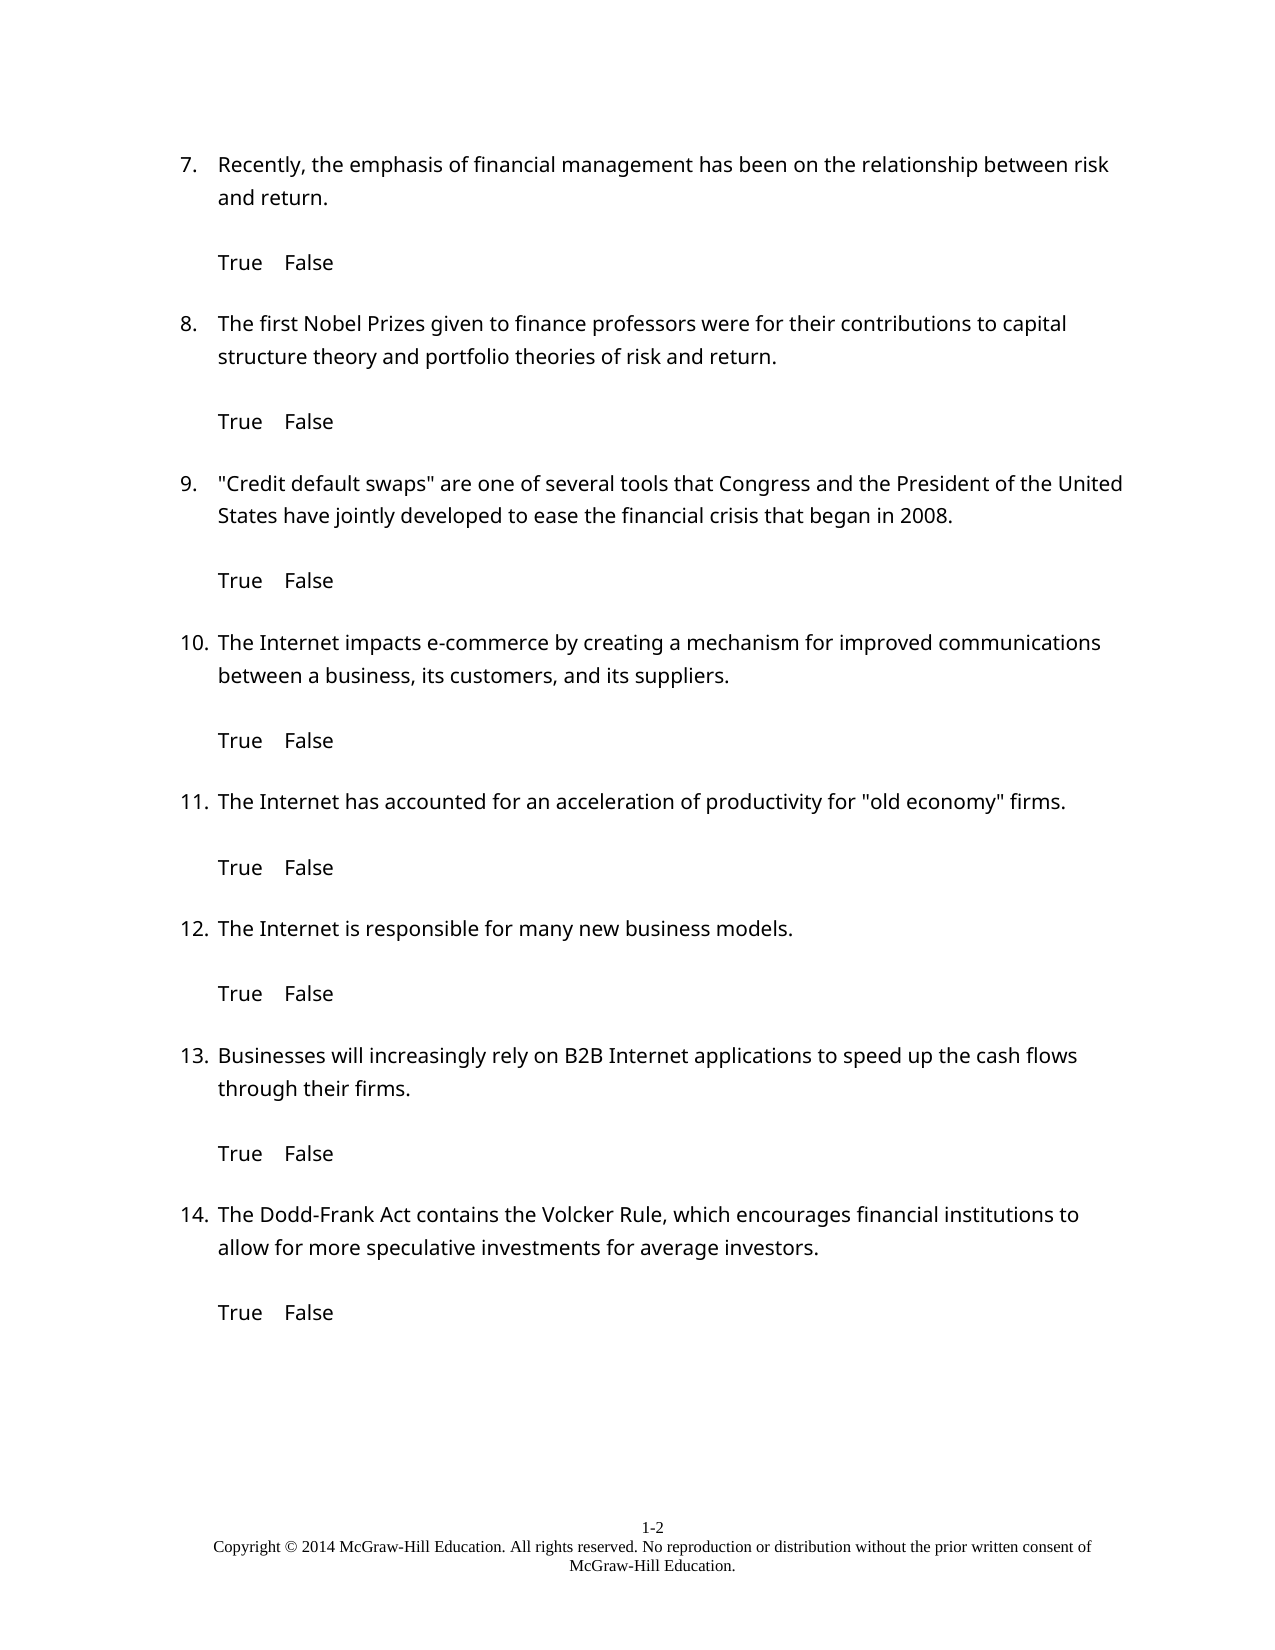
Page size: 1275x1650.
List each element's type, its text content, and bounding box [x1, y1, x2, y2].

table_header 7. [180, 150, 218, 280]
table_header 11. [180, 788, 218, 885]
table_header 14. [180, 1200, 218, 1331]
table_header 9. [180, 469, 218, 599]
table_header The Internet is responsible for many new business models. True False [218, 914, 1125, 1012]
table_header Recently, the emphasis of financial management has been on the relationship between risk and return. True False [218, 150, 1125, 280]
table_header "Credit default swaps" are one of several tools that Congress and the President of the United States have jointly developed to ease the financial crisis that began in 2008. True False [218, 469, 1125, 599]
table_header 12. [180, 914, 218, 1012]
table_header The Internet impacts e-commerce by creating a mechanism for improved communications between a business, its customers, and its suppliers. True False [218, 628, 1125, 758]
table_header The first Nobel Prizes given to finance professors were for their contributions to capital structure theory and portfolio theories of risk and return. True False [218, 309, 1125, 439]
table_header The Internet has accounted for an acceleration of productivity for "old economy" firms. True False [218, 788, 1125, 885]
table_header Businesses will increasingly rely on B2B Internet applications to speed up the cash flows through their firms. True False [218, 1041, 1125, 1171]
table_header 10. [180, 628, 218, 758]
table_header The Dodd-Frank Act contains the Volcker Rule, which encourages financial institutions to allow for more speculative investments for average investors. True False [218, 1200, 1125, 1331]
table_header 13. [180, 1041, 218, 1171]
table_header 8. [180, 309, 218, 439]
